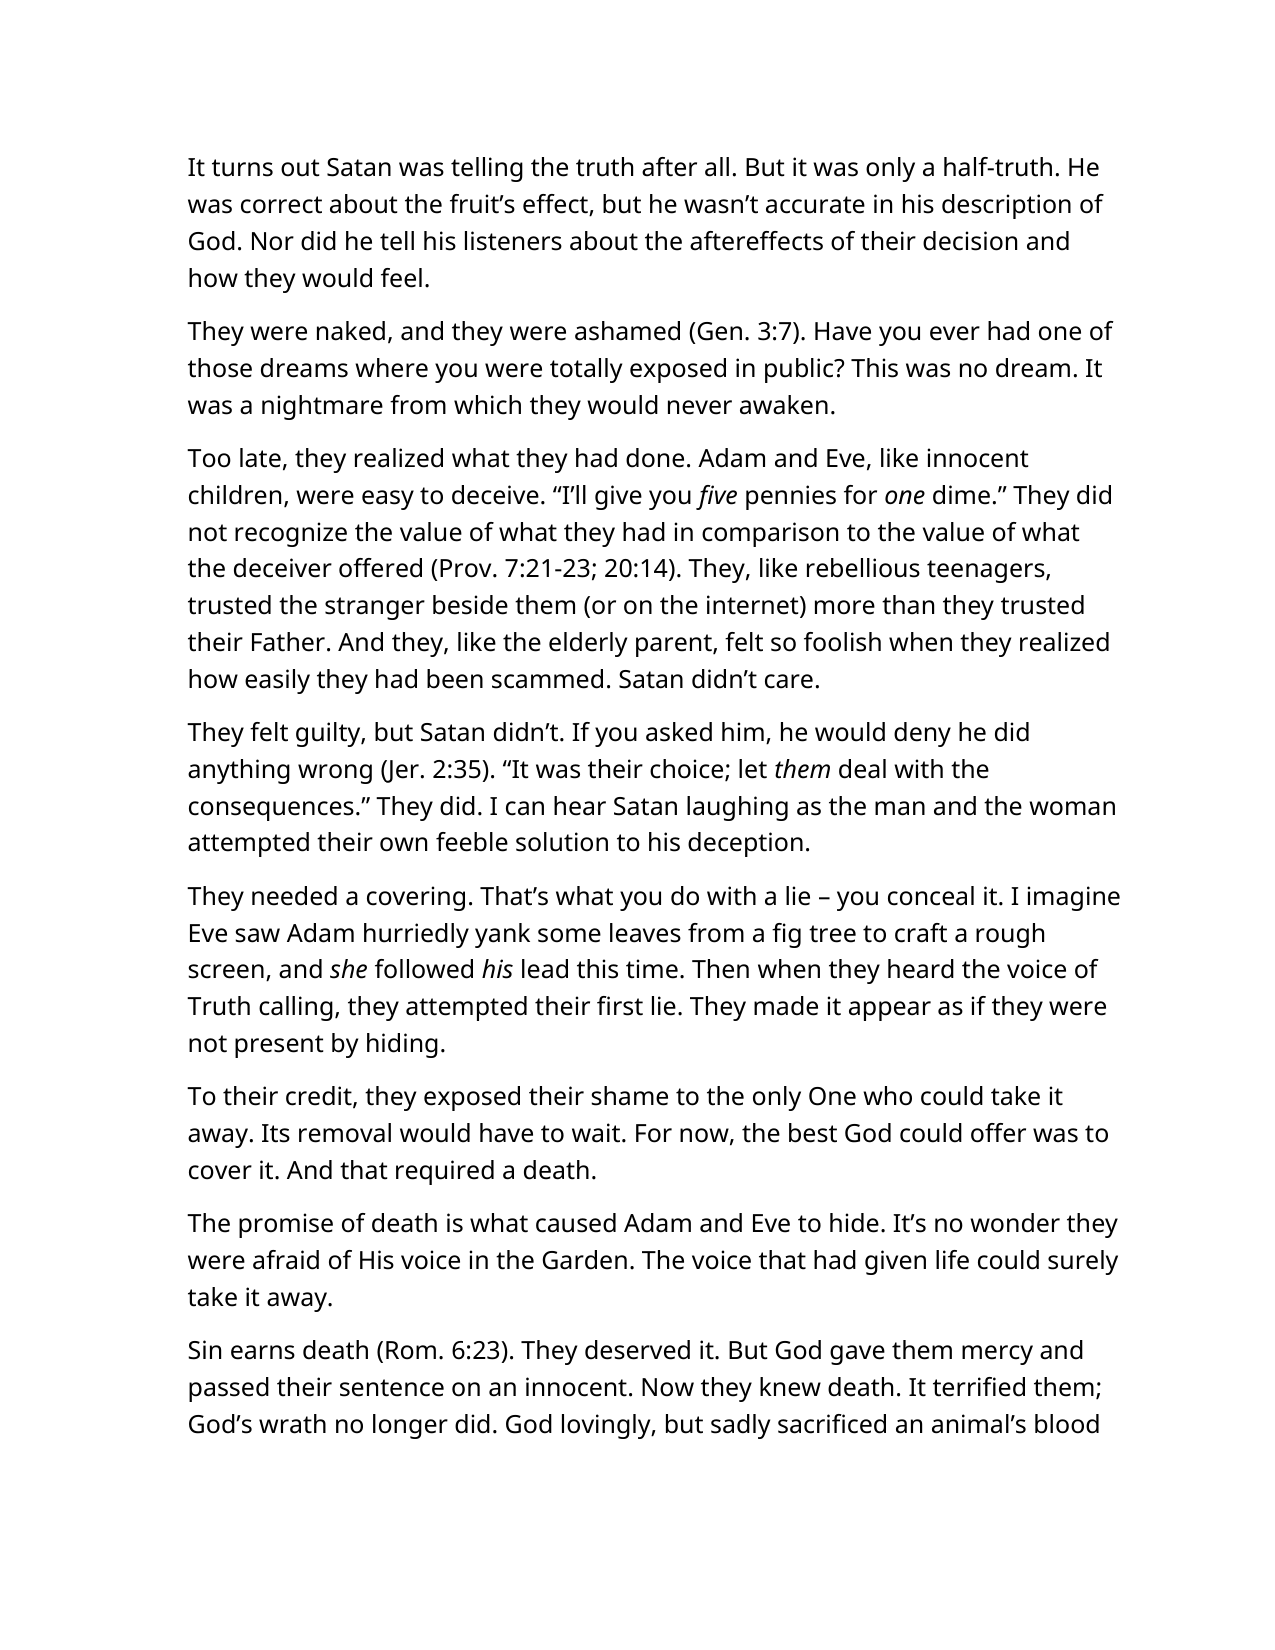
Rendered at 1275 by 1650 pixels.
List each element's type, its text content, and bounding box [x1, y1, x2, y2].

text They felt guilty, but Satan didn’t. If you asked him, he would deny he did anything wrong (Jer. 2:35). “It was their choice; let them deal with the consequences.” They did. I can hear Satan laughing as the man and the woman attempted their own feeble solution to his deception. [187, 715, 1125, 859]
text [187, 1333, 1125, 1441]
text The promise of death is what caused Adam and Eve to hide. It’s no wonder they were afraid of His voice in the Garden. The voice that had given life could surely take it away. [187, 1206, 1125, 1314]
text They needed a covering. That’s what you do with a lie – you conceal it. I imagine Eve saw Adam hurriedly yank some leaves from a fig tree to craft a rough screen, and she followed his lead this time. Then when they heard the voice of Truth calling, they attempted their first lie. They made it appear as if they were not present by hiding. [187, 878, 1125, 1060]
text To their credit, they exposed their shame to the only One who could take it away. Its removal would have to wait. For now, the best God could offer was to cover it. And that required a death. [187, 1079, 1125, 1187]
text They were naked, and they were ashamed (Gen. 3:7). Have you ever had one of those dreams where you were totally exposed in public? This was no dream. It was a nightmare from which they would never awaken. [187, 314, 1125, 421]
text Too late, they realized what they had done. Adam and Eve, like innocent children, were easy to deceive. “I’ll give you five pennies for one dime.” They did not recognize the value of what they had in comparison to the value of what the deceiver offered (Prov. 7:21-23; 20:14). They, like rebellious teenagers, trusted the stranger beside them (or on the internet) more than they trusted their Father. And they, like the elderly parent, felt so foolish when they realized how easily they had been scammed. Satan didn’t care. [187, 441, 1125, 695]
text It turns out Satan was telling the truth after all. But it was only a half-truth. He was correct about the fruit’s effect, but he wasn’t accurate in his description of God. Nor did he tell his listeners about the aftereffects of their decision and how they would feel. [187, 150, 1125, 294]
